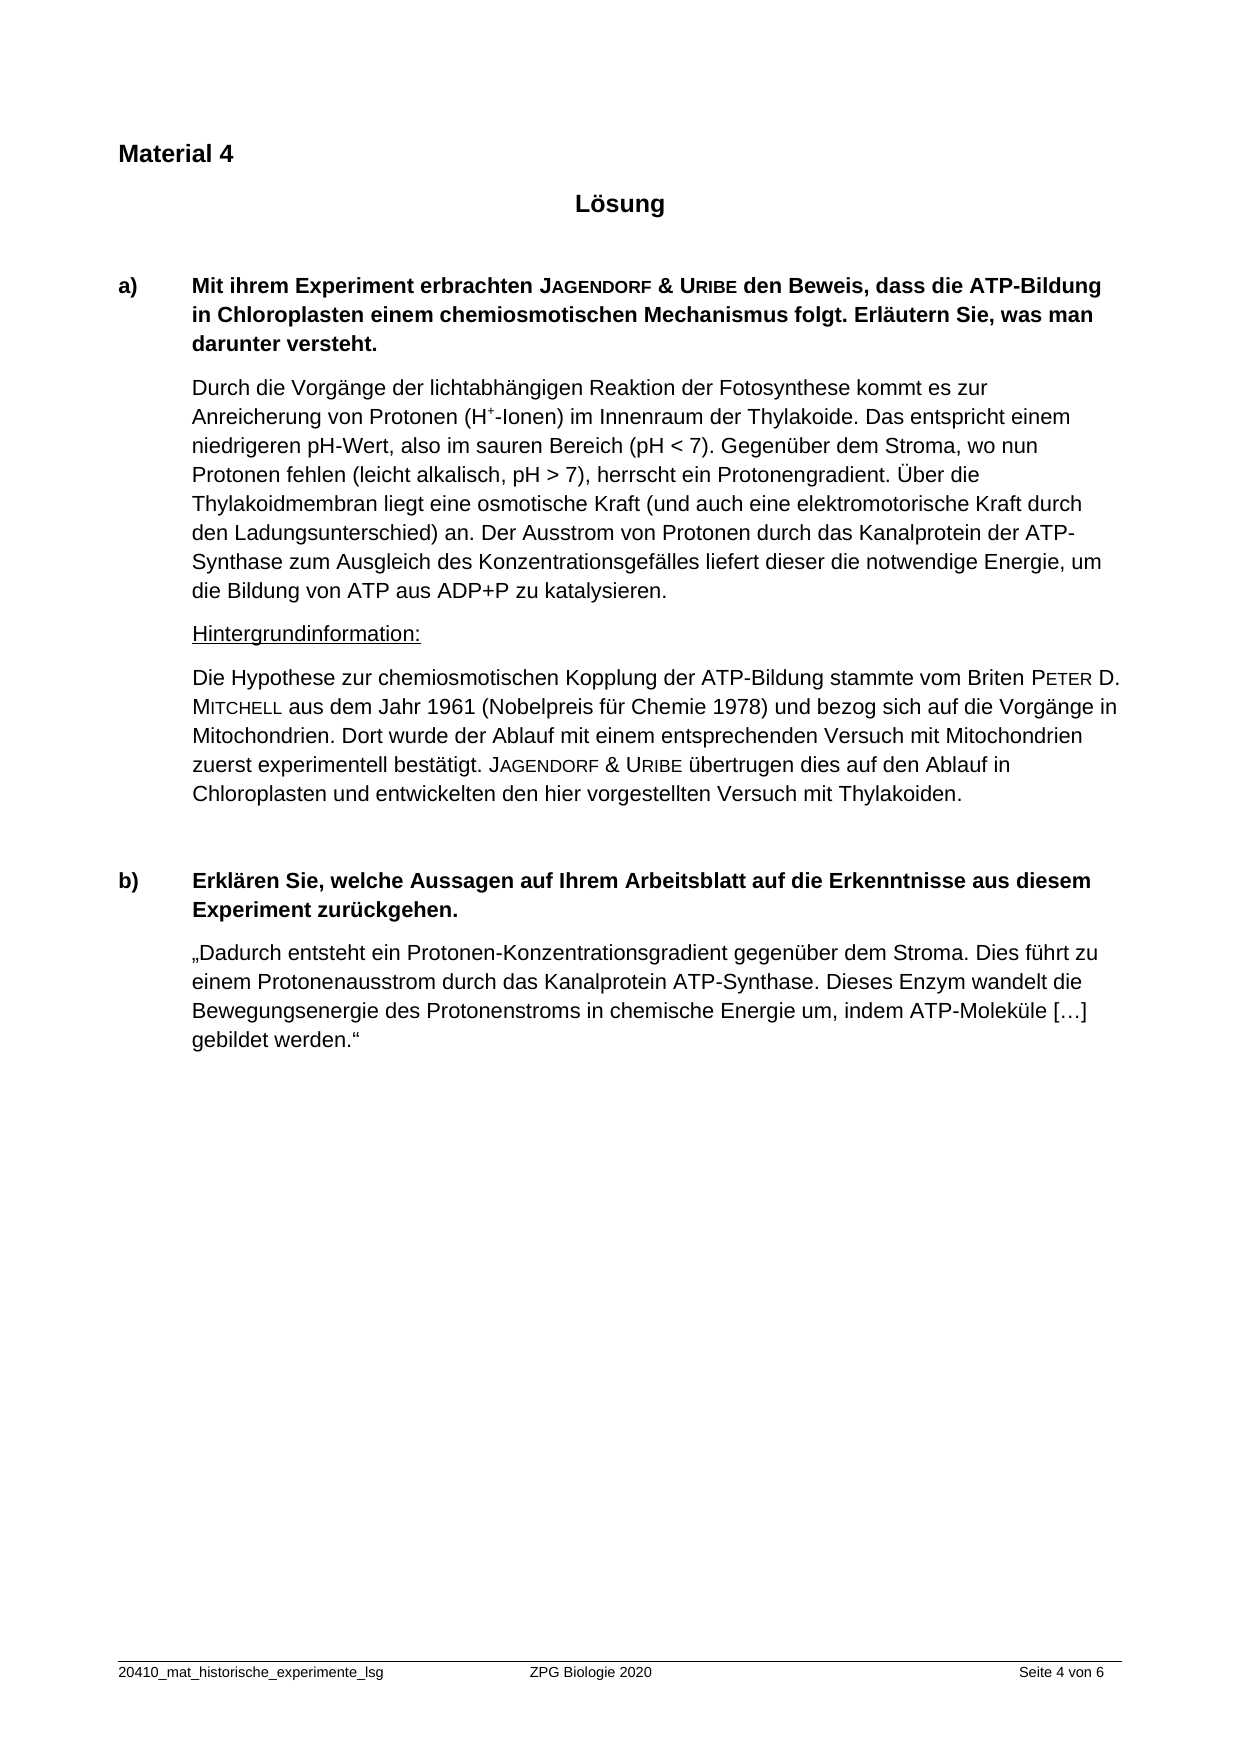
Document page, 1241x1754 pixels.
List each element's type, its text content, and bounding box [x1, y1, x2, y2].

subtitle Material 4 [118, 139, 1122, 168]
text a) Mit ihrem Experiment erbrachten Jagendorf & Uribe den Beweis, dass die ATP-Bildung in Chloroplasten einem chemiosmotischen Mechanismus folgt. Erläutern Sie, was man darunter versteht. [118, 273, 1122, 356]
text Hintergrundinformation: [118, 621, 1122, 646]
text Die Hypothese zur chemiosmotischen Kopplung der ATP-Bildung stammte vom Briten Peter D. Mitchell aus dem Jahr 1961 (Nobelpreis für Chemie 1978) und bezog sich auf die Vorgänge in Mitochondrien. Dort wurde der Ablauf mit einem entsprechenden Versuch mit Mitochondrien zuerst experimentell bestätigt. Jagendorf & Uribe übertrugen dies auf den Ablauf in Chloroplasten und entwickelten den hier vorgestellten Versuch mit Thylakoiden. [192, 664, 1122, 806]
text Durch die Vorgänge der lichtabhängigen Reaktion der Fotosynthese kommt es zur Anreicherung von Protonen (H+-Ionen) im Innenraum der Thylakoide. Das entspricht einem niedrigeren pH-Wert, also im sauren Bereich (pH < 7). Gegenüber dem Stroma, wo nun Protonen fehlen (leicht alkalisch, pH > 7), herrscht ein Protonengradient. Über die Thylakoidmembran liegt eine osmotische Kraft (und auch eine elektromotorische Kraft durch den Ladungsunterschied) an. Der Ausstrom von Protonen durch das Kanalprotein der ATP-Synthase zum Ausgleich des Konzentrationsgefälles liefert dieser die notwendige Energie, um die Bildung von ATP aus ADP+P zu katalysieren. [192, 375, 1122, 603]
text „Dadurch entsteht ein Protonen-Konzentrationsgradient gegenüber dem Stroma. Dies führt zu einem Protonenausstrom durch das Kanalprotein ATP-Synthase. Dieses Enzym wandelt die Bewegungsenergie des Protonenstroms in chemische Energie um, indem ATP-Moleküle […] gebildet werden.“ [118, 940, 1122, 1052]
subtitle Lösung [118, 188, 1122, 217]
text b) Erklären Sie, welche Aussagen auf Ihrem Arbeitsblatt auf die Erkenntnisse aus diesem Experiment zurückgehen. [118, 867, 1122, 922]
